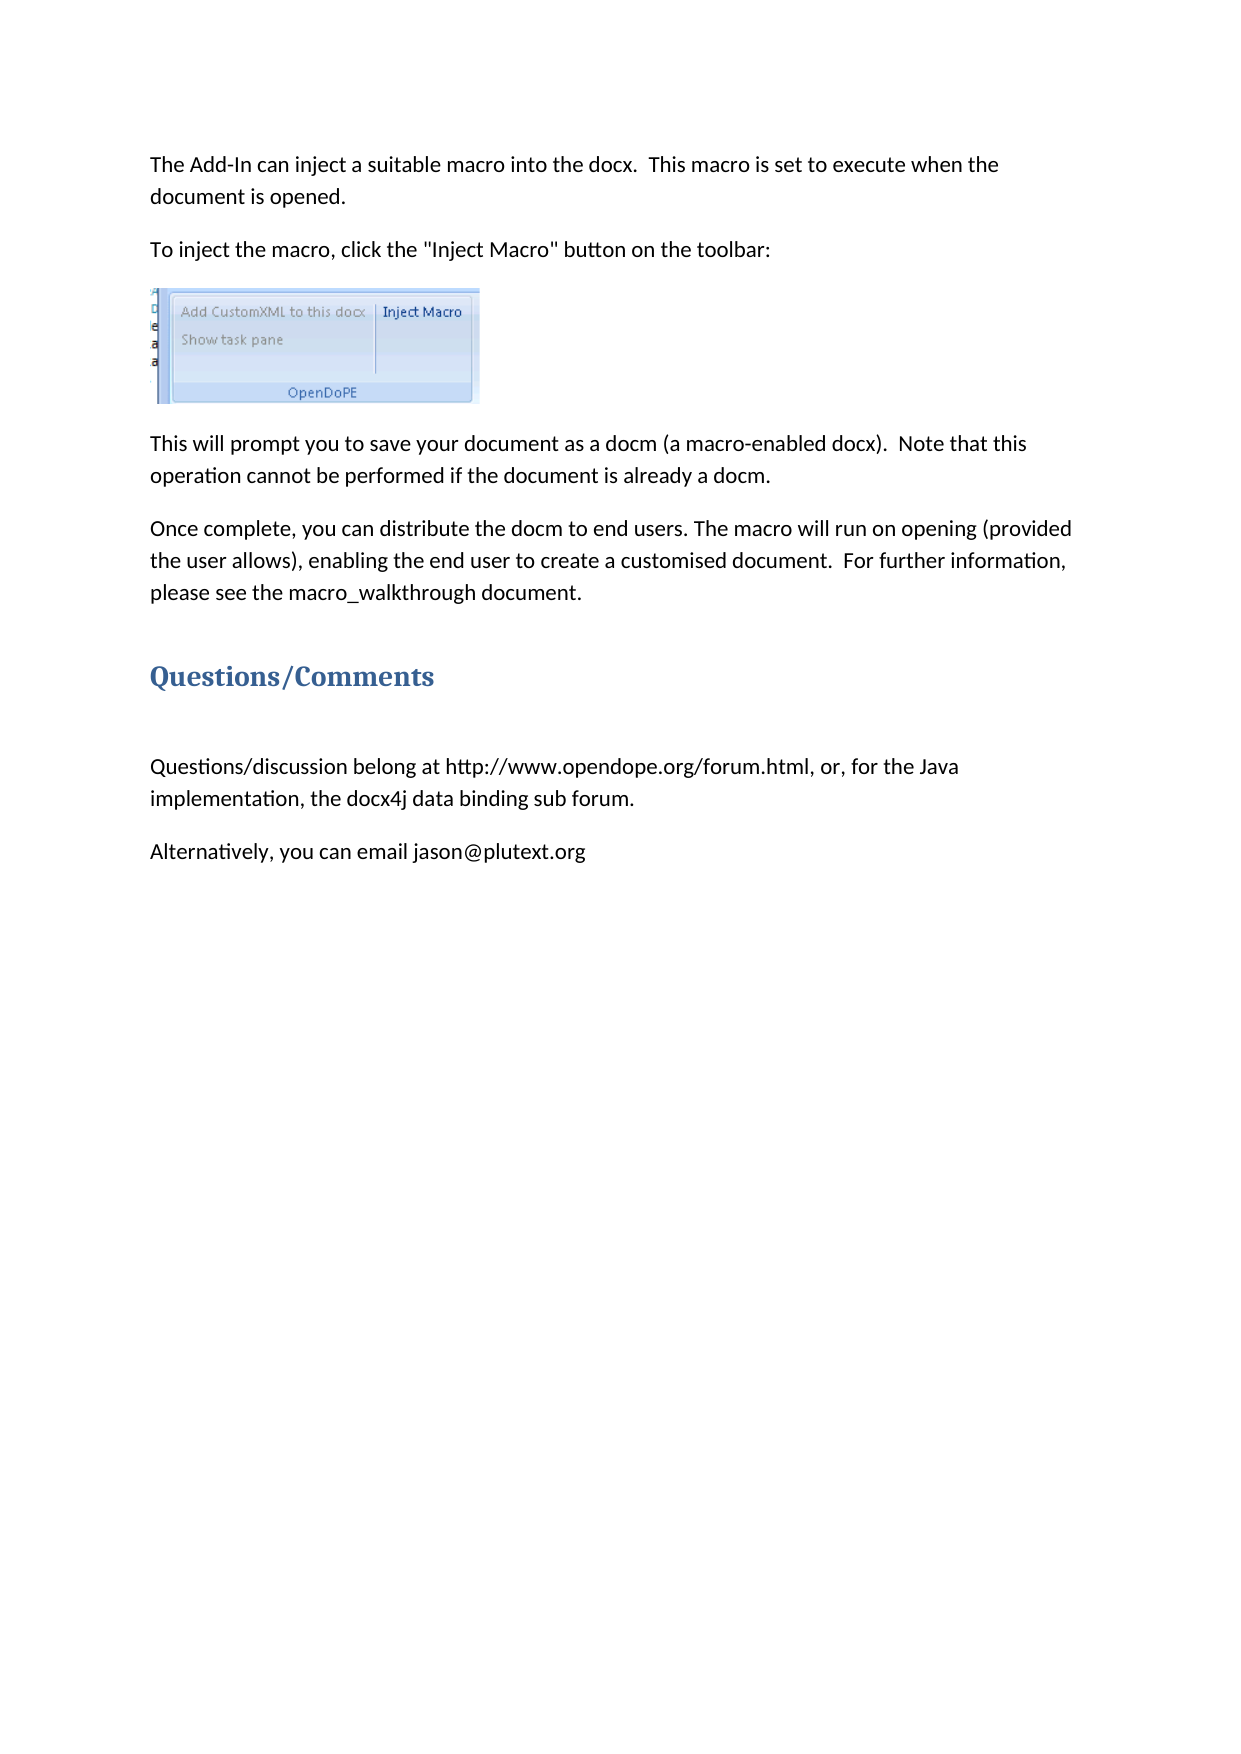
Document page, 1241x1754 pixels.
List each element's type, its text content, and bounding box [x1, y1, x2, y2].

picture [150, 288, 480, 404]
text To inject the macro, click the "Inject Macro" button on the toolbar: [150, 235, 1090, 263]
subtitle Questions/Comments [150, 661, 1090, 694]
text The Add-In can inject a suitable macro into the docx. This macro is set to execute when the document is opened. [150, 150, 1090, 210]
text Alternatively, you can email jason@plutext.org [150, 837, 1090, 865]
text Once complete, you can distribute the docm to end users. The macro will run on opening (provided the user allows), enabling the end user to create a customised document. For further information, please see the macro_walkthrough document. [150, 514, 1090, 606]
text This will prompt you to save your document as a docm (a macro-enabled docx). Note that this operation cannot be performed if the document is already a docm. [150, 429, 1090, 489]
text Questions/discussion belong at http://www.opendope.org/forum.html, or, for the Java implementation, the docx4j data binding sub forum. [150, 752, 1090, 812]
